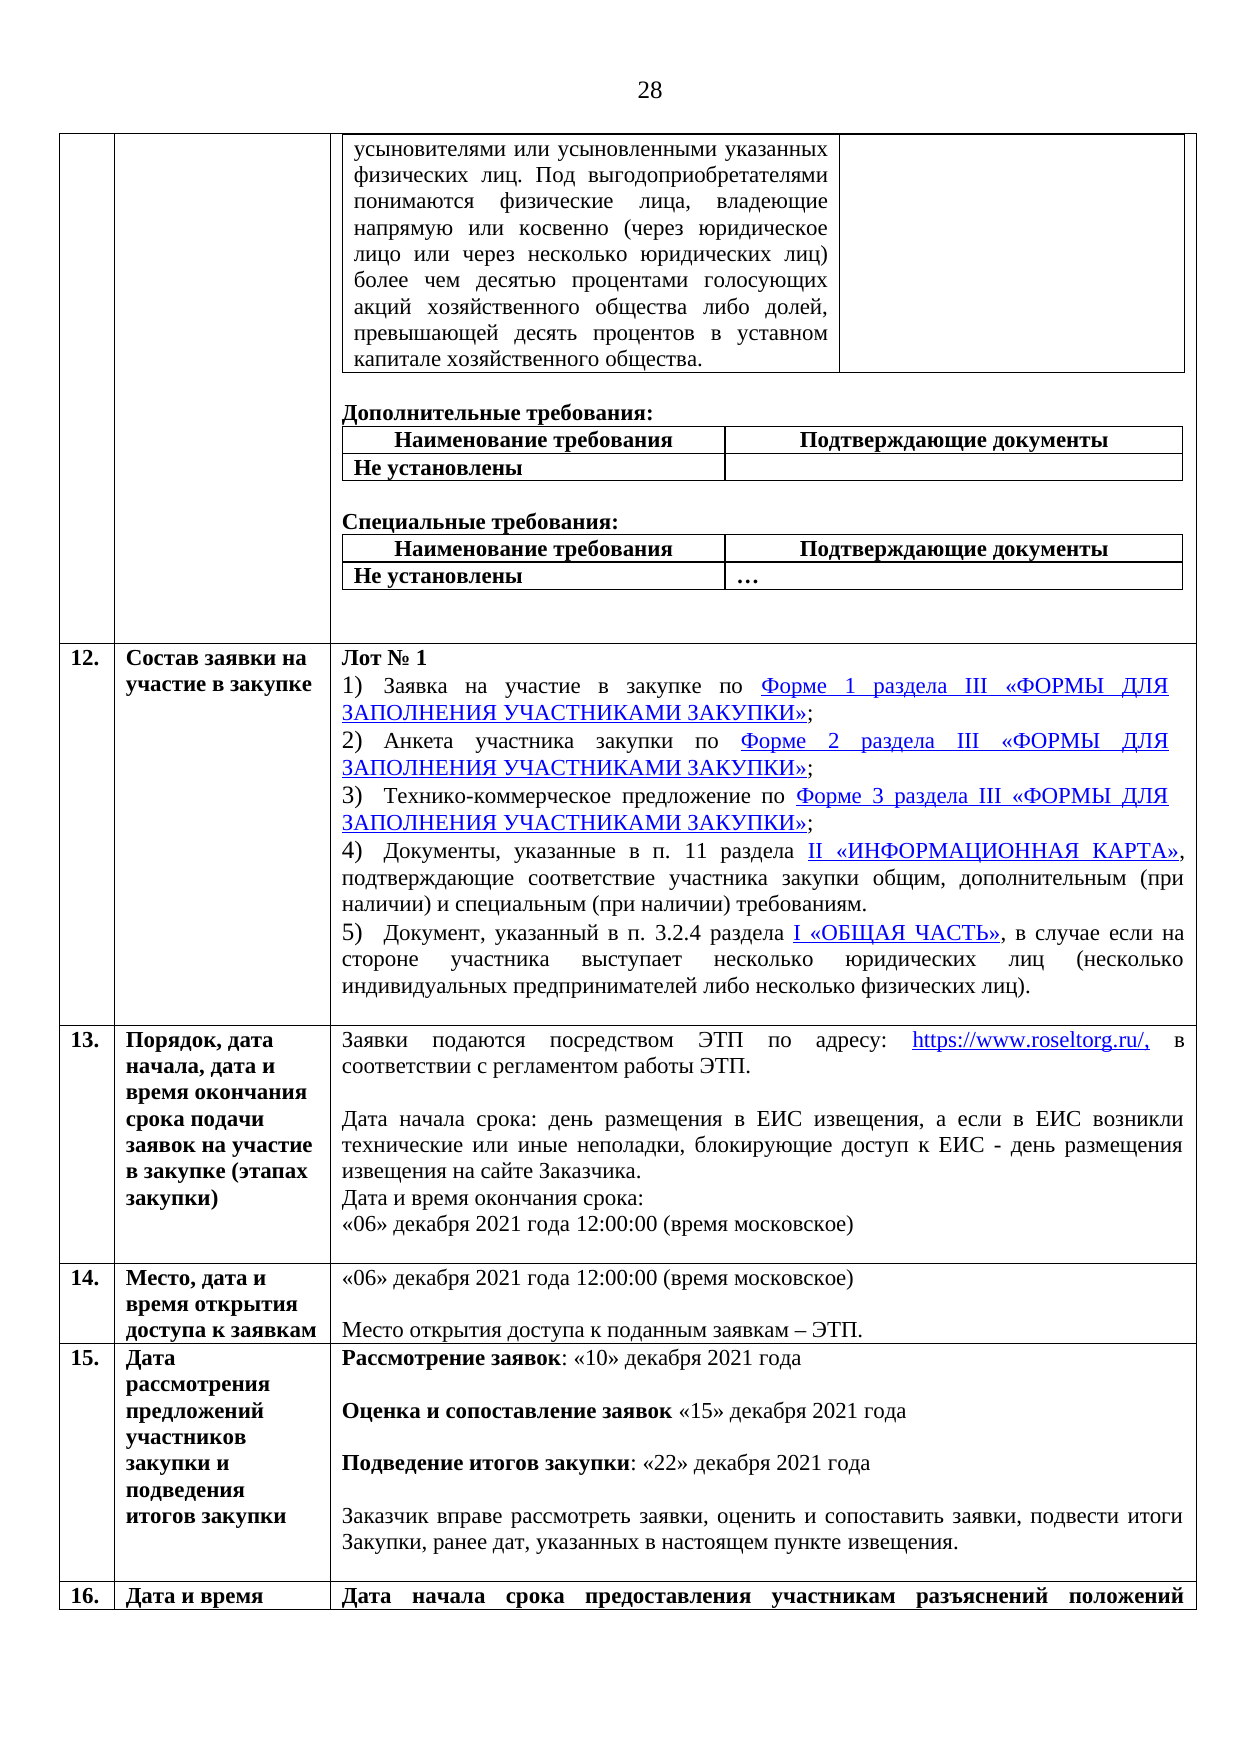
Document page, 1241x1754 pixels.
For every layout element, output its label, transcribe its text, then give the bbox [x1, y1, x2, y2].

table_cell [60, 1344, 114, 1581]
table_cell 12:00:00 (время московское) Место открытия доступа к поданным заявкам – ЭТП. [331, 1264, 1196, 1343]
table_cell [115, 1582, 330, 1608]
table_cell Лот № 1 Общие требования: Дополнительные требования: Специальные требования: [331, 134, 1196, 643]
table_cell Рассмотрение заявок: Оценка и сопоставление заявок Подведение итогов закупки: Заказчик вправе рассмотреть заявки, оценить и сопоставить заявки, подвести итоги Закупки, ранее дат, указанных в настоящем пункте извещения. [331, 1344, 1196, 1581]
table_cell [60, 1026, 114, 1263]
table_cell Дата рассмотрения предложений участников закупки и подведения итогов закупки [115, 1344, 330, 1581]
table_cell [60, 1264, 114, 1343]
table_cell Заявки подаются посредством ЭТП по адресу: https://www.roseltorg.ru/, в соответствии с регламентом работы ЭТП. Дата начала срока: день размещения в ЕИС извещения, а если в ЕИС возникли технические или иные неполадки, блокирующие доступ к ЕИС - день размещения извещения на сайте Заказчика. Дата и время окончания срока: 12:00:00 (время московское) [331, 1026, 1196, 1263]
table_cell [60, 1582, 114, 1608]
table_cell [115, 134, 330, 643]
table_cell [60, 644, 114, 1024]
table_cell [331, 1582, 1196, 1608]
table_cell Порядок, дата начала, дата и время окончания срока подачи заявок на участие в закупке (этапах закупки) [115, 1026, 330, 1263]
table_cell Состав заявки на участие в закупке [115, 644, 330, 1024]
table_cell Место, дата и время открытия доступа к заявкам [115, 1264, 330, 1343]
table_cell Лот № 1 Заявка на участие в закупке по Форме 1 раздела III «ФОРМЫ ДЛЯ ЗАПОЛНЕНИЯ УЧАСТНИКАМИ ЗАКУПКИ»; Анкета участника закупки по Форме 2 раздела III «ФОРМЫ ДЛЯ ЗАПОЛНЕНИЯ УЧАСТНИКАМИ ЗАКУПКИ»; Технико-коммерческое предложение по Форме 3 раздела III «ФОРМЫ ДЛЯ ЗАПОЛНЕНИЯ УЧАСТНИКАМИ ЗАКУПКИ»; Документы, указанные в п. 11 раздела II «ИНФОРМАЦИОННАЯ КАРТА», подтверждающие соответствие участника закупки общим, дополнительным (при наличии) и специальным (при наличии) требованиям. Документ, указанный в п. 3.2.4 раздела I «ОБЩАЯ ЧАСТЬ», в случае если на стороне участника выступает несколько юридических лиц (несколько индивидуальных предпринимателей либо несколько физических лиц). [331, 644, 1196, 1024]
table_cell [60, 134, 114, 643]
